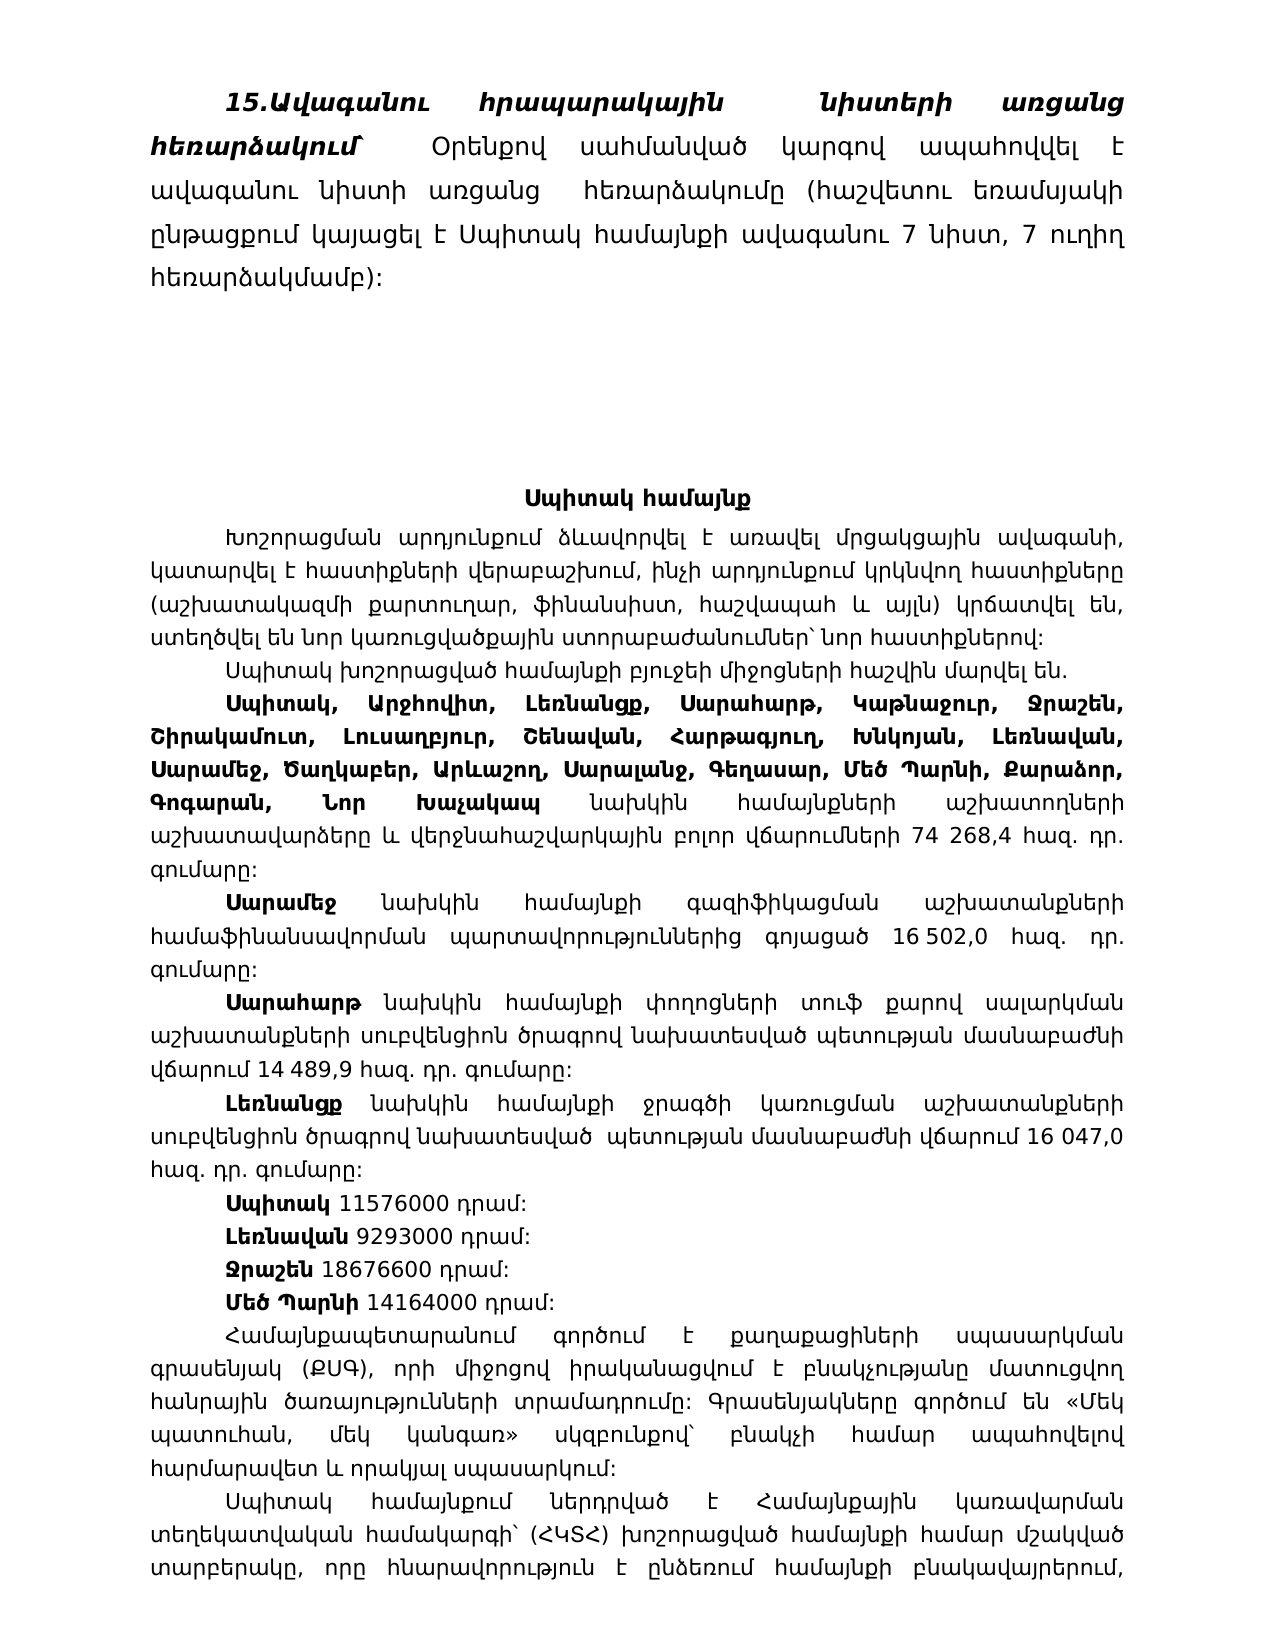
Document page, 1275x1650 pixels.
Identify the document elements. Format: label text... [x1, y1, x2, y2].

text Ջրաշեն 18676600 դրամ: [150, 1257, 1125, 1282]
text Սպիտակ խոշորացված համայնքի բյուջեի միջոցների հաշվին մարվել են. [150, 658, 1125, 683]
text Լեռնավան 9293000 դրամ: [150, 1224, 1125, 1249]
text Մեծ Պարնի 14164000 դրամ: [150, 1290, 1125, 1316]
text Լեռնանցք նախկին համայնքի ջրագծի կառուցման աշխատանքների սուբվենցիոն ծրագրով նախատեսված պետության մասնաբաժնի վճարում 16 047,0 հազ. դր. գումարը: [150, 1091, 1125, 1183]
text Սարահարթ նախկին համայնքի փողոցների տուֆ քարով սալարկման աշխատանքների սուբվենցիոն ծրագրով նախատեսված պետության մասնաբաժնի վճարում 14 489,9 հազ. դր. գումարը: [150, 990, 1125, 1083]
text Սարամեջ նախկին համայնքի գազիֆիկացման աշխատանքների համաֆինանսավորման պարտավորություններից գոյացած 16 502,0 հազ. դր. գումարը: [150, 890, 1125, 983]
text Սպիտակ 11576000 դրամ: [150, 1191, 1125, 1216]
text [150, 1489, 1125, 1581]
text Սպիտակ, Արջհովիտ, Լեռնանցք, Սարահարթ, Կաթնաջուր, Ջրաշեն, Շիրակամուտ, Լուսաղբյուր, Շենավան, Հարթագյուղ, Խնկոյան, Լեռնավան, Սարամեջ, Ծաղկաբեր, Արևաշող, Սարալանջ, Գեղասար, Մեծ Պարնի, Քարաձոր, Գոգարան, Նոր Խաչակապ նախկին համայնքների աշխատողների աշխատավարձերը և վերջնահաշվարկային բոլոր վճարումների 74 268,4 հազ. դր. գումարը: [150, 691, 1125, 882]
text Խոշորացման արդյունքում ձևավորվել է առավել մրցակցային ավագանի, կատարվել է հաստիքների վերաբաշխում, ինչի արդյունքում կրկնվող հաստիքները (աշխատակազմի քարտուղար, ֆինանսիստ, հաշվապահ և այլն) կրճատվել են, ստեղծվել են նոր կառուցվածքային ստորաբաժանումներ՝ նոր հաստիքներով: [150, 526, 1125, 650]
text 15.Ավագանու հրապարակային նիստերի առցանց հեռարձակում՝ Օրենքով սահմանված կարգով ապահովվել է ավագանու նիստի առցանց հեռարձակումը (հաշվետու եռամսյակի ընթացքում կայացել է Սպիտակ համայնքի ավագանու 7 նիստ, 7 ուղիղ հեռարձակմամբ): [150, 89, 1125, 293]
text Սպիտակ համայնք [150, 486, 1125, 512]
text Համայնքապետարանում գործում է քաղաքացիների սպասարկման գրասենյակ (ՔՍԳ), որի միջոցով իրականացվում է բնակչությանը մատուցվող հանրային ծառայությունների տրամադրումը: Գրասենյակները գործում են «Մեկ պատուհան, մեկ կանգառ» սկզբունքով՝ բնակչի համար ապահովելով հարմարավետ և որակյալ սպասարկում: [150, 1323, 1125, 1481]
